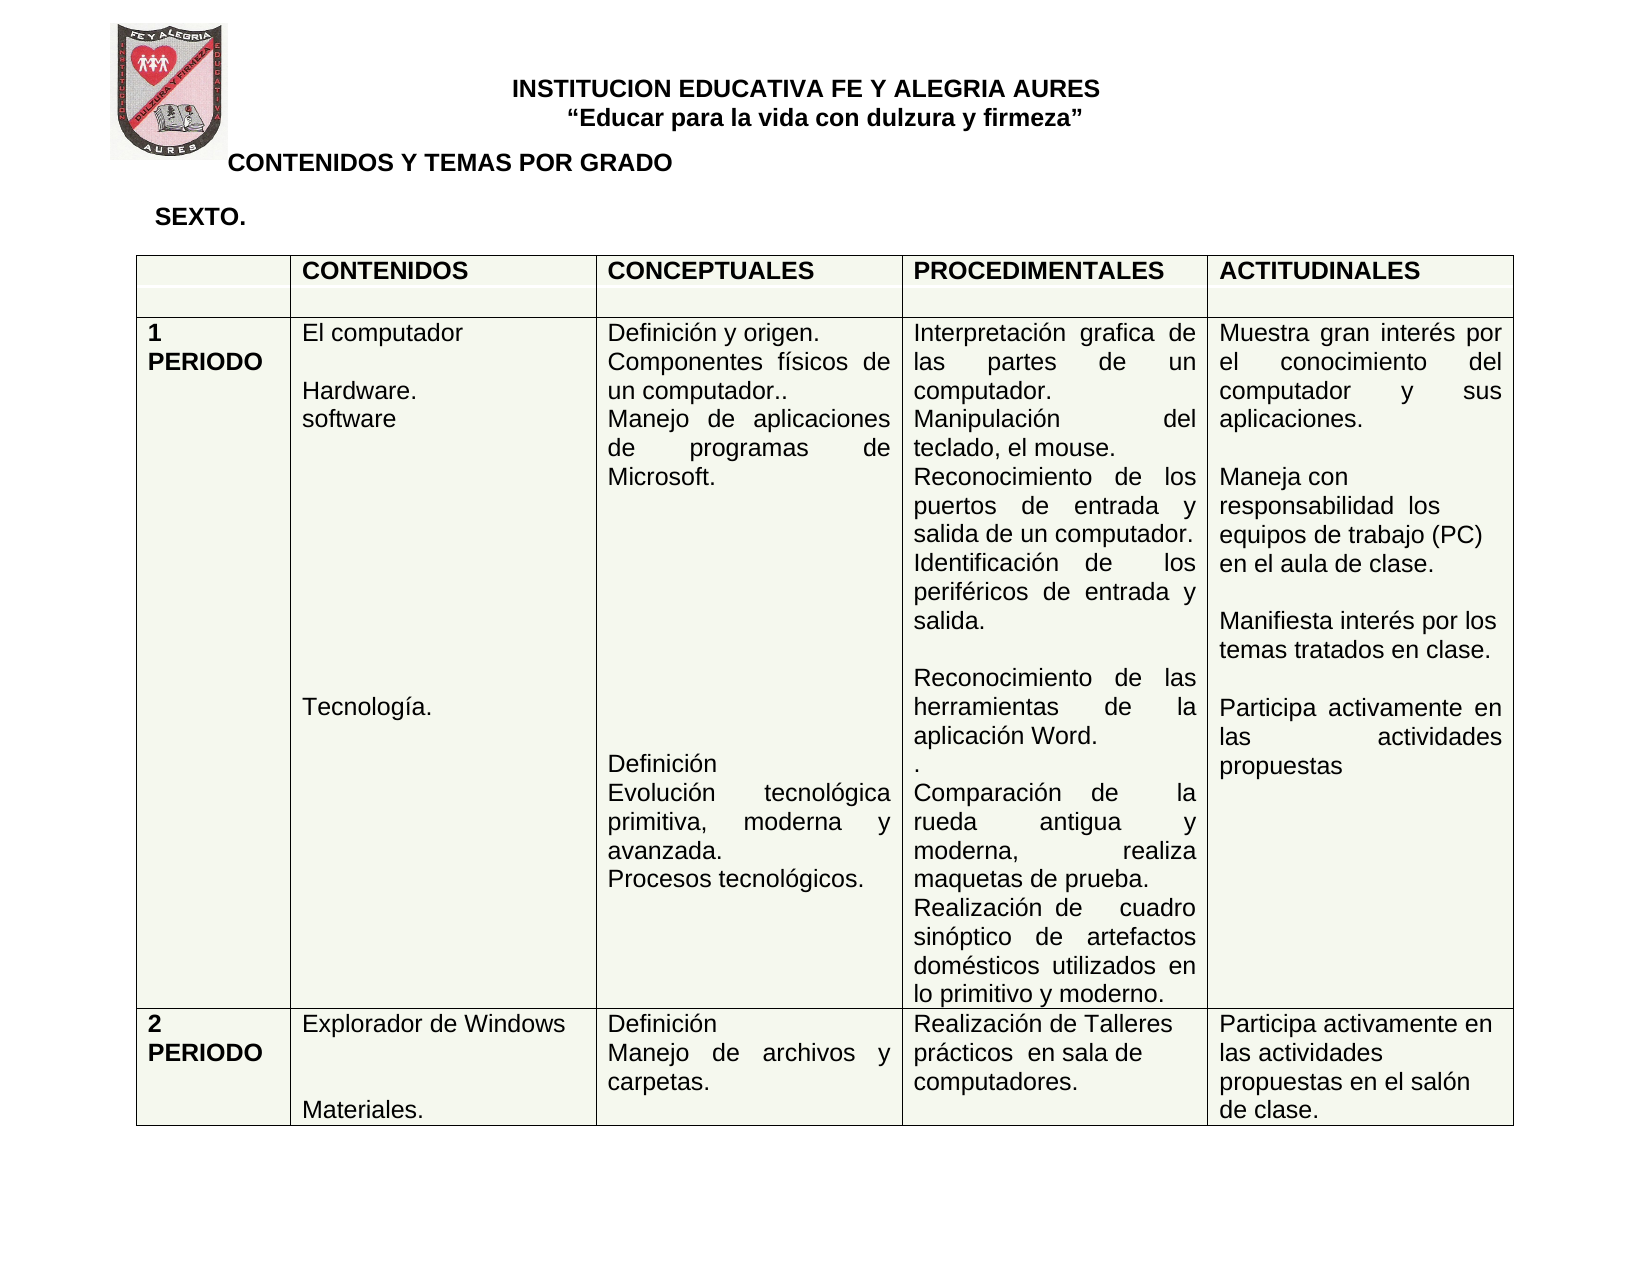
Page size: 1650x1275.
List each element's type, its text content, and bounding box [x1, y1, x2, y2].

text SEXTO. [148, 202, 1502, 230]
table_header [137, 256, 290, 285]
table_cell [597, 1009, 902, 1124]
table_cell [291, 288, 596, 317]
table_header CONTENIDOS [291, 256, 596, 285]
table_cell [1208, 1009, 1513, 1124]
table_cell 2 PERIODO [137, 1009, 290, 1124]
table_cell Muestra gran interés por el conocimiento del computador y sus aplicaciones. Maneja con responsabilidad los equipos de trabajo (PC) en el aula de clase. Manifiesta interés por los temas tratados en clase. Participa activamente en las actividades propuestas [1208, 318, 1513, 1008]
picture [110, 23, 228, 160]
table_cell [137, 288, 290, 317]
table_header CONCEPTUALES [597, 256, 902, 285]
table_cell [903, 288, 1207, 317]
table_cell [903, 1009, 1207, 1124]
table_cell [1208, 288, 1513, 317]
table_cell 1 PERIODO [137, 318, 290, 1008]
table_cell Definición y origen. Componentes físicos de un computador.. Manejo de aplicaciones de programas de Microsoft. Definición Evolución tecnológica primitiva, moderna y avanzada. Procesos tecnológicos. [597, 318, 902, 1008]
table_header ACTITUDINALES [1208, 256, 1513, 285]
table_cell [597, 288, 902, 317]
text CONTENIDOS Y TEMAS POR GRADO [148, 148, 1502, 176]
table_header PROCEDIMENTALES [903, 256, 1207, 285]
table_cell El computador Hardware. software Tecnología. [291, 318, 596, 1008]
table_cell Interpretación grafica de las partes de un computador. Manipulación del teclado, el mouse. Reconocimiento de los puertos de entrada y salida de un computador. Identificación de los periféricos de entrada y salida. Reconocimiento de las herramientas de la aplicación Word. . Comparación de la rueda antigua y moderna, realiza maquetas de prueba. Realización de cuadro sinóptico de artefactos domésticos utilizados en lo primitivo y moderno. [903, 318, 1207, 1008]
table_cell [291, 1009, 596, 1124]
